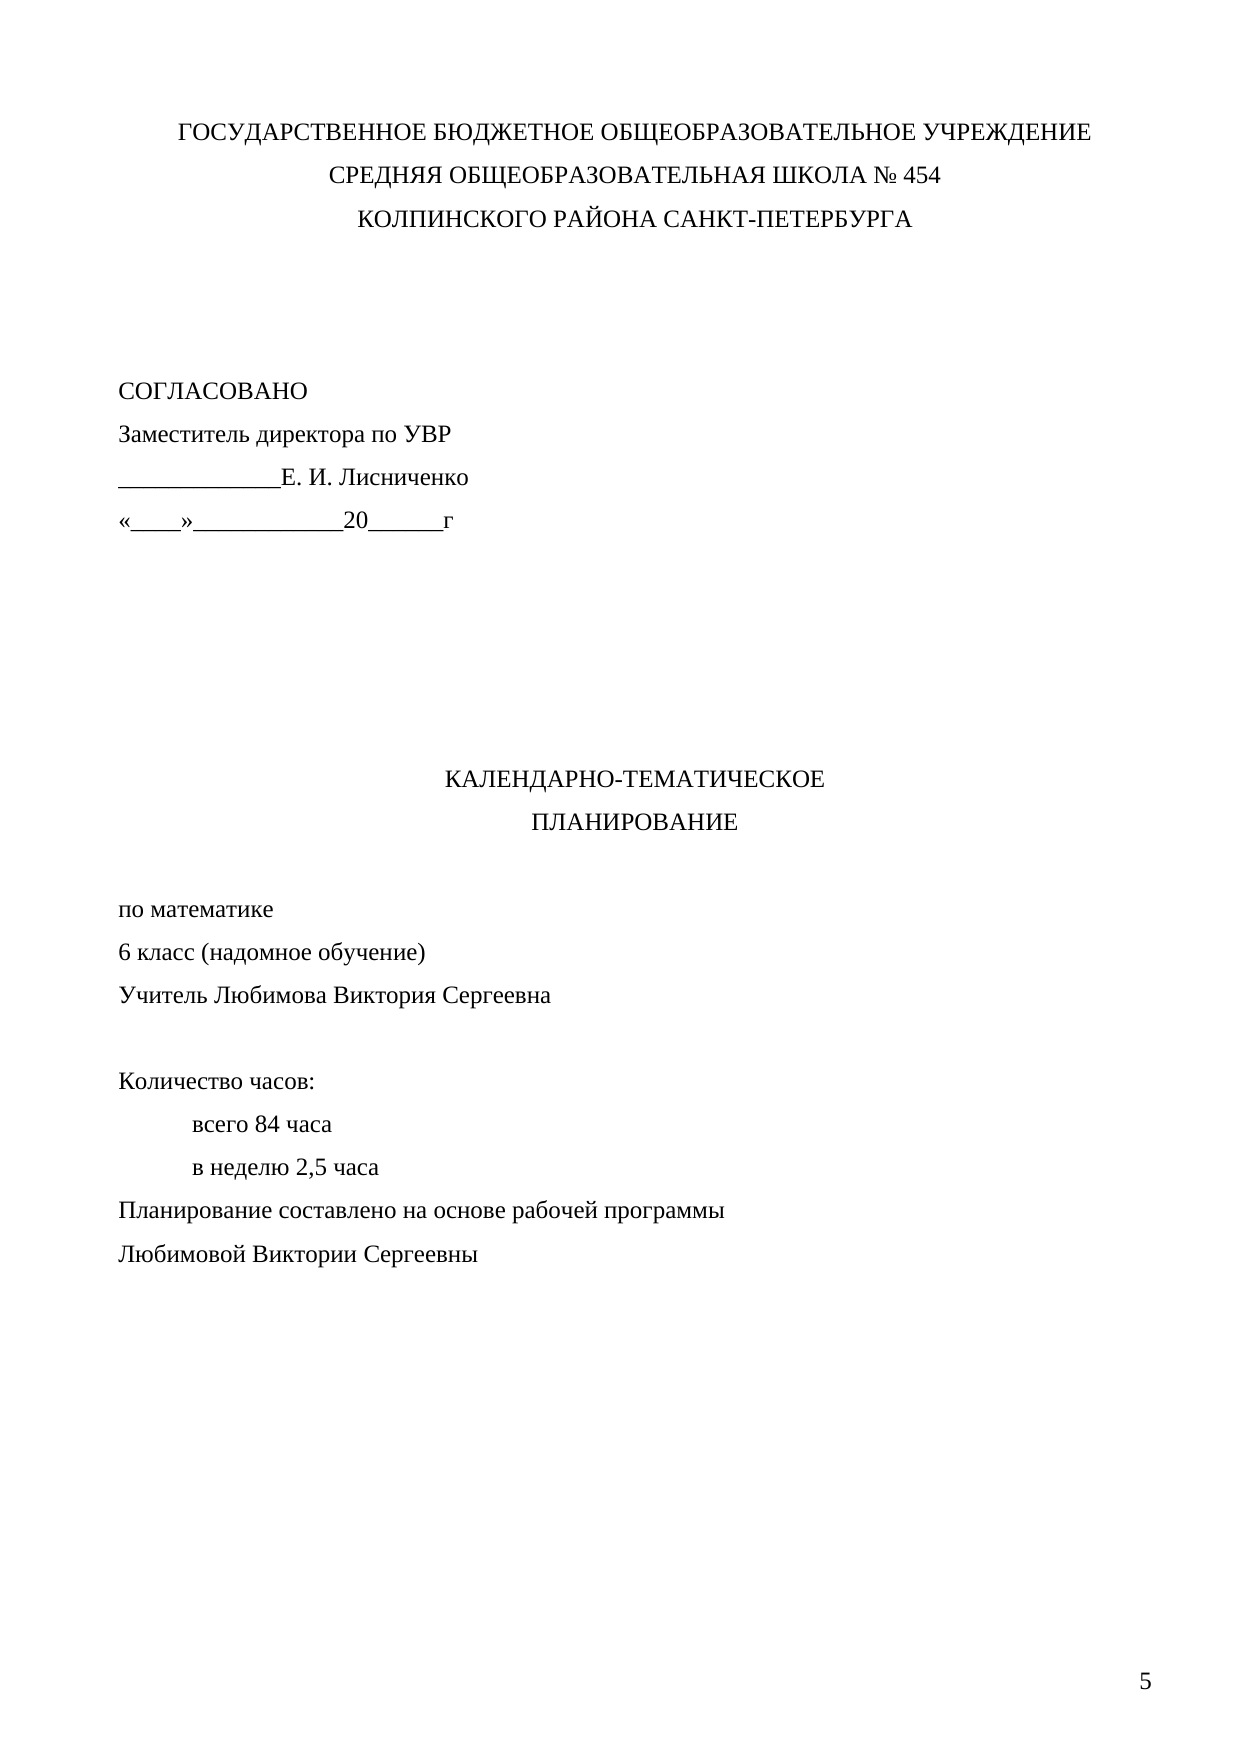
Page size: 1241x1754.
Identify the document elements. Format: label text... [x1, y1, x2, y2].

text всего 84 часа [118, 1109, 1152, 1138]
text Планирование составлено на основе рабочей программы [118, 1196, 1152, 1224]
text КОЛПИНСКОГО РАЙОНА САНКТ-ПЕТЕРБУРГА [118, 204, 1152, 232]
text ПЛАНИРОВАНИЕ [118, 807, 1152, 836]
text по математике [118, 894, 1152, 922]
text СОГЛАСОВАНО [118, 376, 1152, 405]
text ГОСУДАРСТВЕННОЕ БЮДЖЕТНОЕ ОБЩЕОБРАЗОВАТЕЛЬНОЕ УЧРЕЖДЕНИЕ СРЕДНЯЯ ОБЩЕОБРАЗОВАТЕЛЬНАЯ ШКОЛА № 454 [118, 117, 1152, 189]
text 6 класс (надомное обучение) [118, 937, 1152, 966]
text КАЛЕНДАРНО-ТЕМАТИЧЕСКОЕ [118, 764, 1152, 793]
text Заместитель директора по УВР [118, 419, 1152, 448]
text _____________Е. И. Лисниченко [118, 462, 1152, 491]
text в неделю 2,5 часа [118, 1152, 1152, 1181]
text Учитель Любимова Виктория Сергеевна [118, 980, 1152, 1009]
text Любимовой Виктории Сергеевны [118, 1239, 1152, 1267]
text Количество часов: [118, 1066, 1152, 1095]
text «____»____________20______г [118, 506, 1152, 534]
